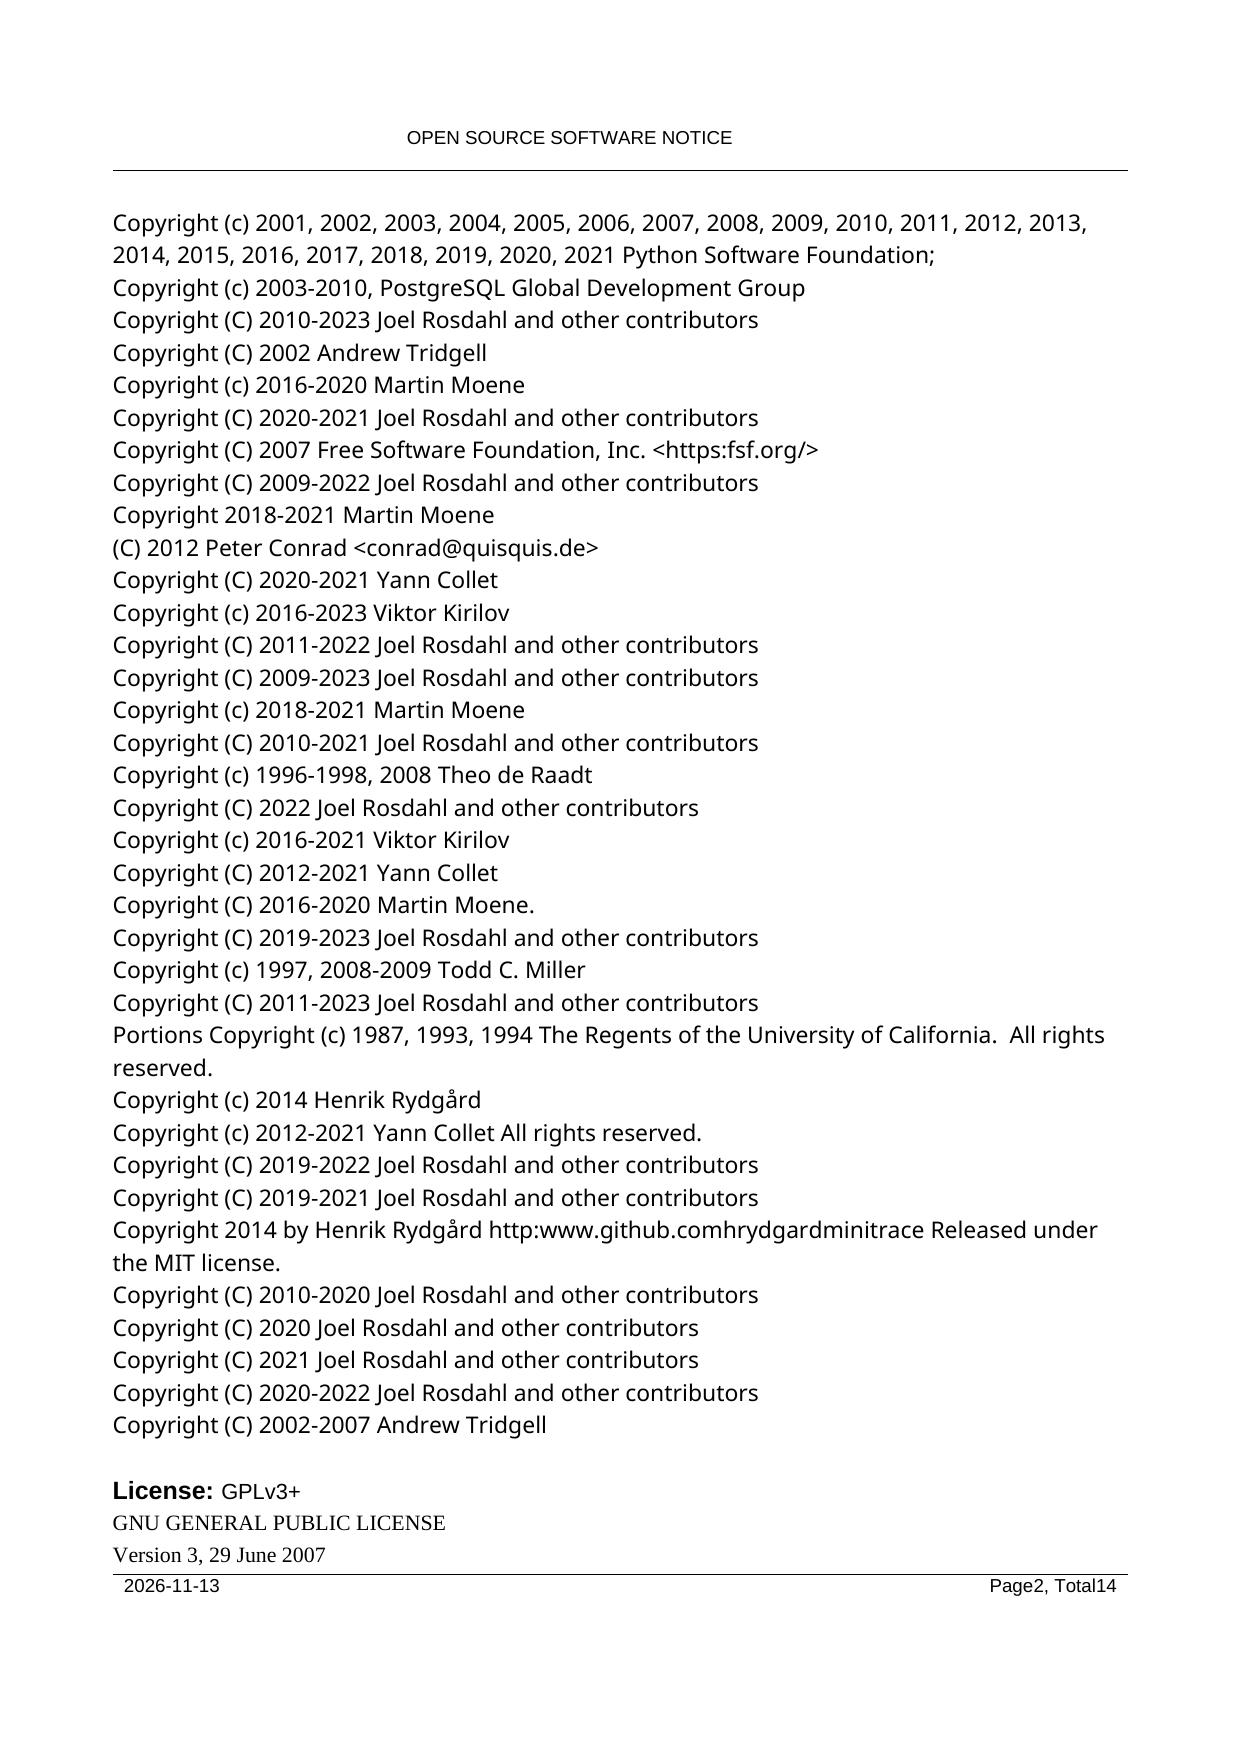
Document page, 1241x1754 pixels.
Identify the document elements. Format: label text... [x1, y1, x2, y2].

text License: GPLv3+ [112, 1474, 1128, 1506]
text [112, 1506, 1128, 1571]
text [112, 206, 1128, 1474]
